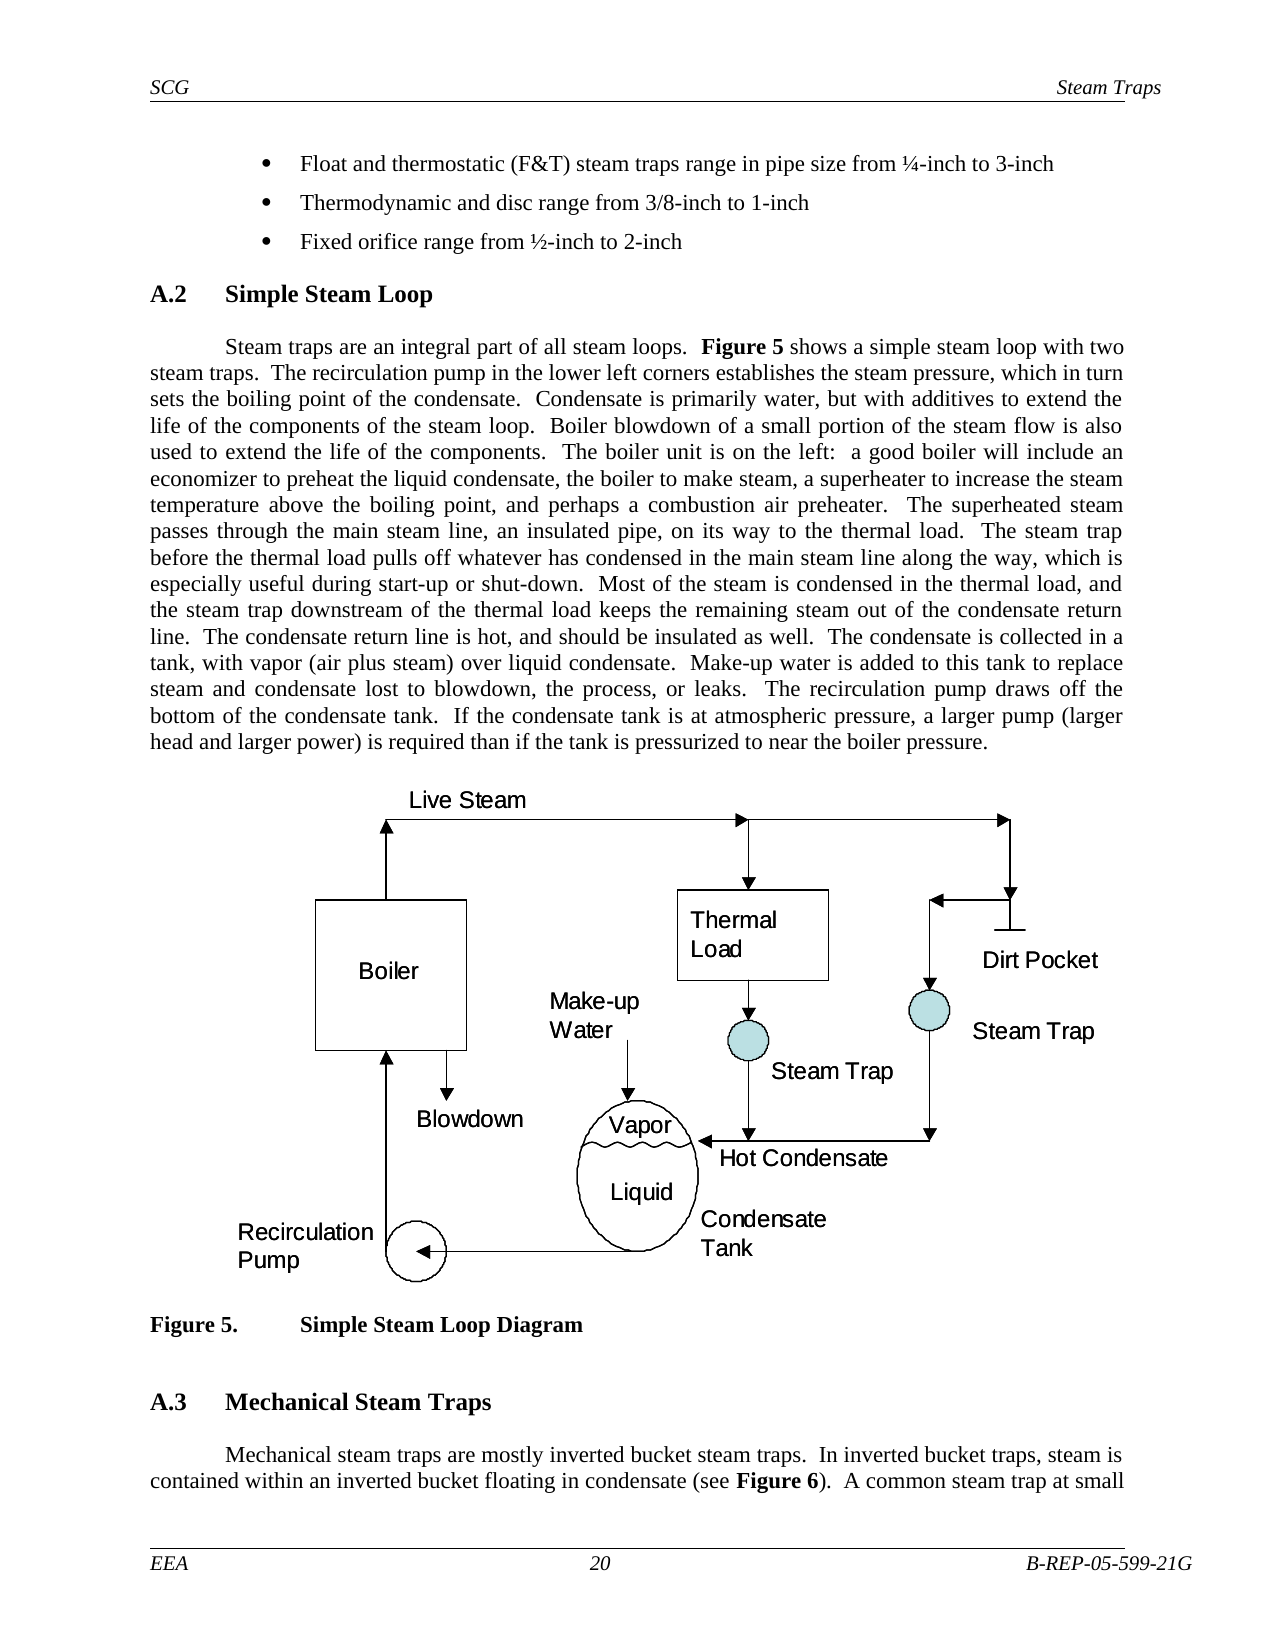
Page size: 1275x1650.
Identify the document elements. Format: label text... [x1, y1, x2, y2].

text Float and thermostatic (F&T) steam traps range in pipe size from ¼-inch to 3-inch [262, 150, 1125, 176]
subtitle A.2 Simple Steam Loop [150, 279, 1125, 308]
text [150, 1441, 1125, 1493]
text Thermodynamic and disc range from 3/8-inch to 1-inch [262, 189, 1125, 215]
text Steam traps are an integral part of all steam loops. Figure 5 shows a simple steam loop with two steam traps. The recirculation pump in the lower left corners establishes the steam pressure, which in turn sets the boiling point of the condensate. Condensate is primarily water, but with additives to extend the life of the components of the steam loop. Boiler blowdown of a small portion of the steam flow is also used to extend the life of the components. The boiler unit is on the left: a good boiler will include an economizer to preheat the liquid condensate, the boiler to make steam, a superheater to increase the steam temperature above the boiling point, and perhaps a combustion air preheater. The superheated steam passes through the main steam line, an insulated pipe, on its way to the thermal load. The steam trap before the thermal load pulls off whatever has condensed in the main steam line along the way, which is especially useful during start-up or shut-down. Most of the steam is condensed in the thermal load, and the steam trap downstream of the thermal load keeps the remaining steam out of the condensate return line. The condensate return line is hot, and should be insulated as well. The condensate is collected in a tank, with vapor (air plus steam) over liquid condensate. Make-up water is added to this tank to replace steam and condensate lost to blowdown, the process, or leaks. The recirculation pump draws off the bottom of the condensate tank. If the condensate tank is at atmospheric pressure, a larger pump (larger head and larger power) is required than if the tank is pressurized to near the boiler pressure. [150, 333, 1125, 754]
subtitle A.3 Mechanical Steam Traps [150, 1387, 1125, 1416]
text Fixed orifice range from ½-inch to 2-inch [262, 228, 1125, 254]
text Figure 5. Simple Steam Loop Diagram [150, 1311, 1125, 1337]
